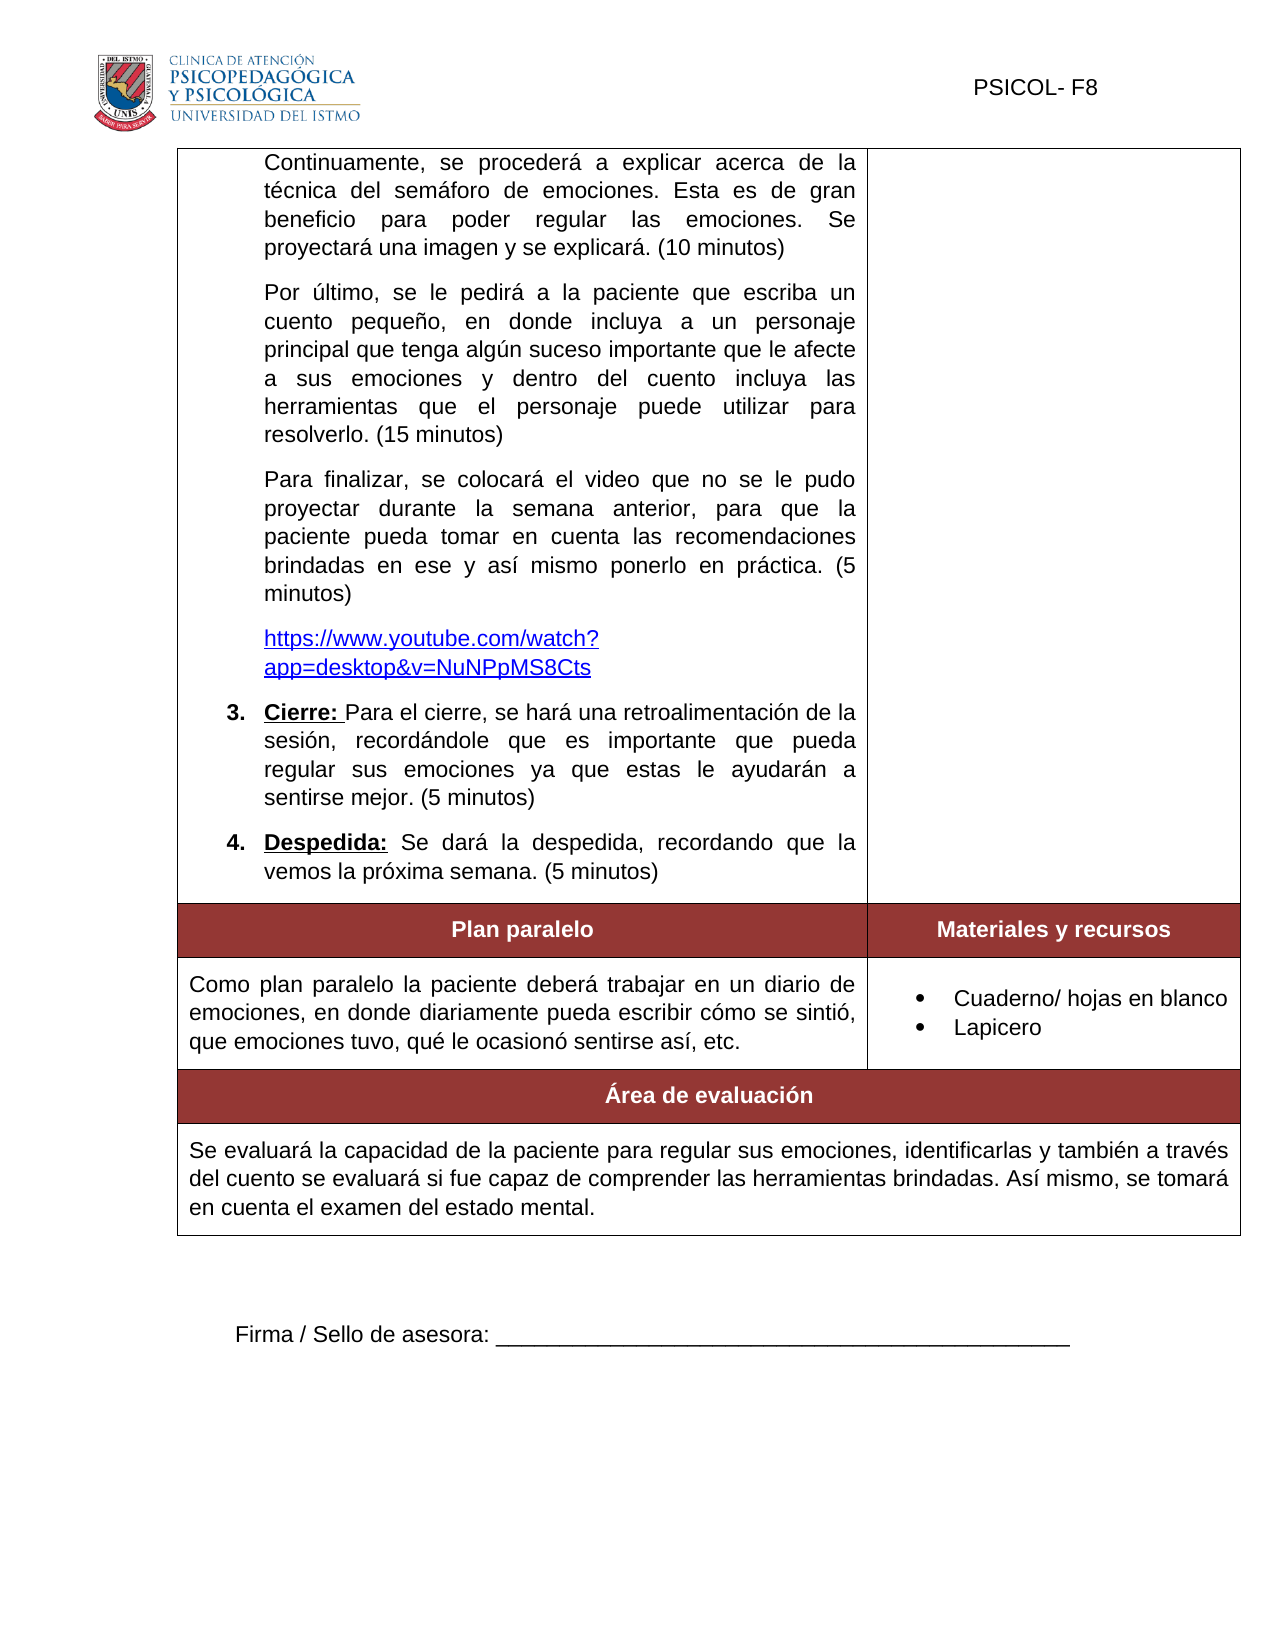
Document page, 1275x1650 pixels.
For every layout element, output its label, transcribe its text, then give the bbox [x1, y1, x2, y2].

picture [42, 25, 422, 166]
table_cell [868, 149, 1240, 903]
text Firma / Sello de asesora: _____________________________________________ [177, 1321, 1127, 1348]
table_cell Área de evaluación [178, 1070, 1240, 1123]
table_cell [178, 149, 867, 903]
table_cell Plan paralelo [178, 904, 867, 957]
table_cell Se evaluará la capacidad de la paciente para regular sus emociones, identificarlas y también a través del cuento se evaluará si fue capaz de comprender las herramientas brindadas. Así mismo, se tomará en cuenta el examen del estado mental. [178, 1124, 1240, 1234]
table_cell Cuaderno/ hojas en blanco Lapicero [868, 958, 1240, 1069]
table_cell Como plan paralelo la paciente deberá trabajar en un diario de emociones, en donde diariamente pueda escribir cómo se sintió, que emociones tuvo, qué le ocasionó sentirse así, etc. [178, 958, 867, 1069]
table_cell Materiales y recursos [868, 904, 1240, 957]
